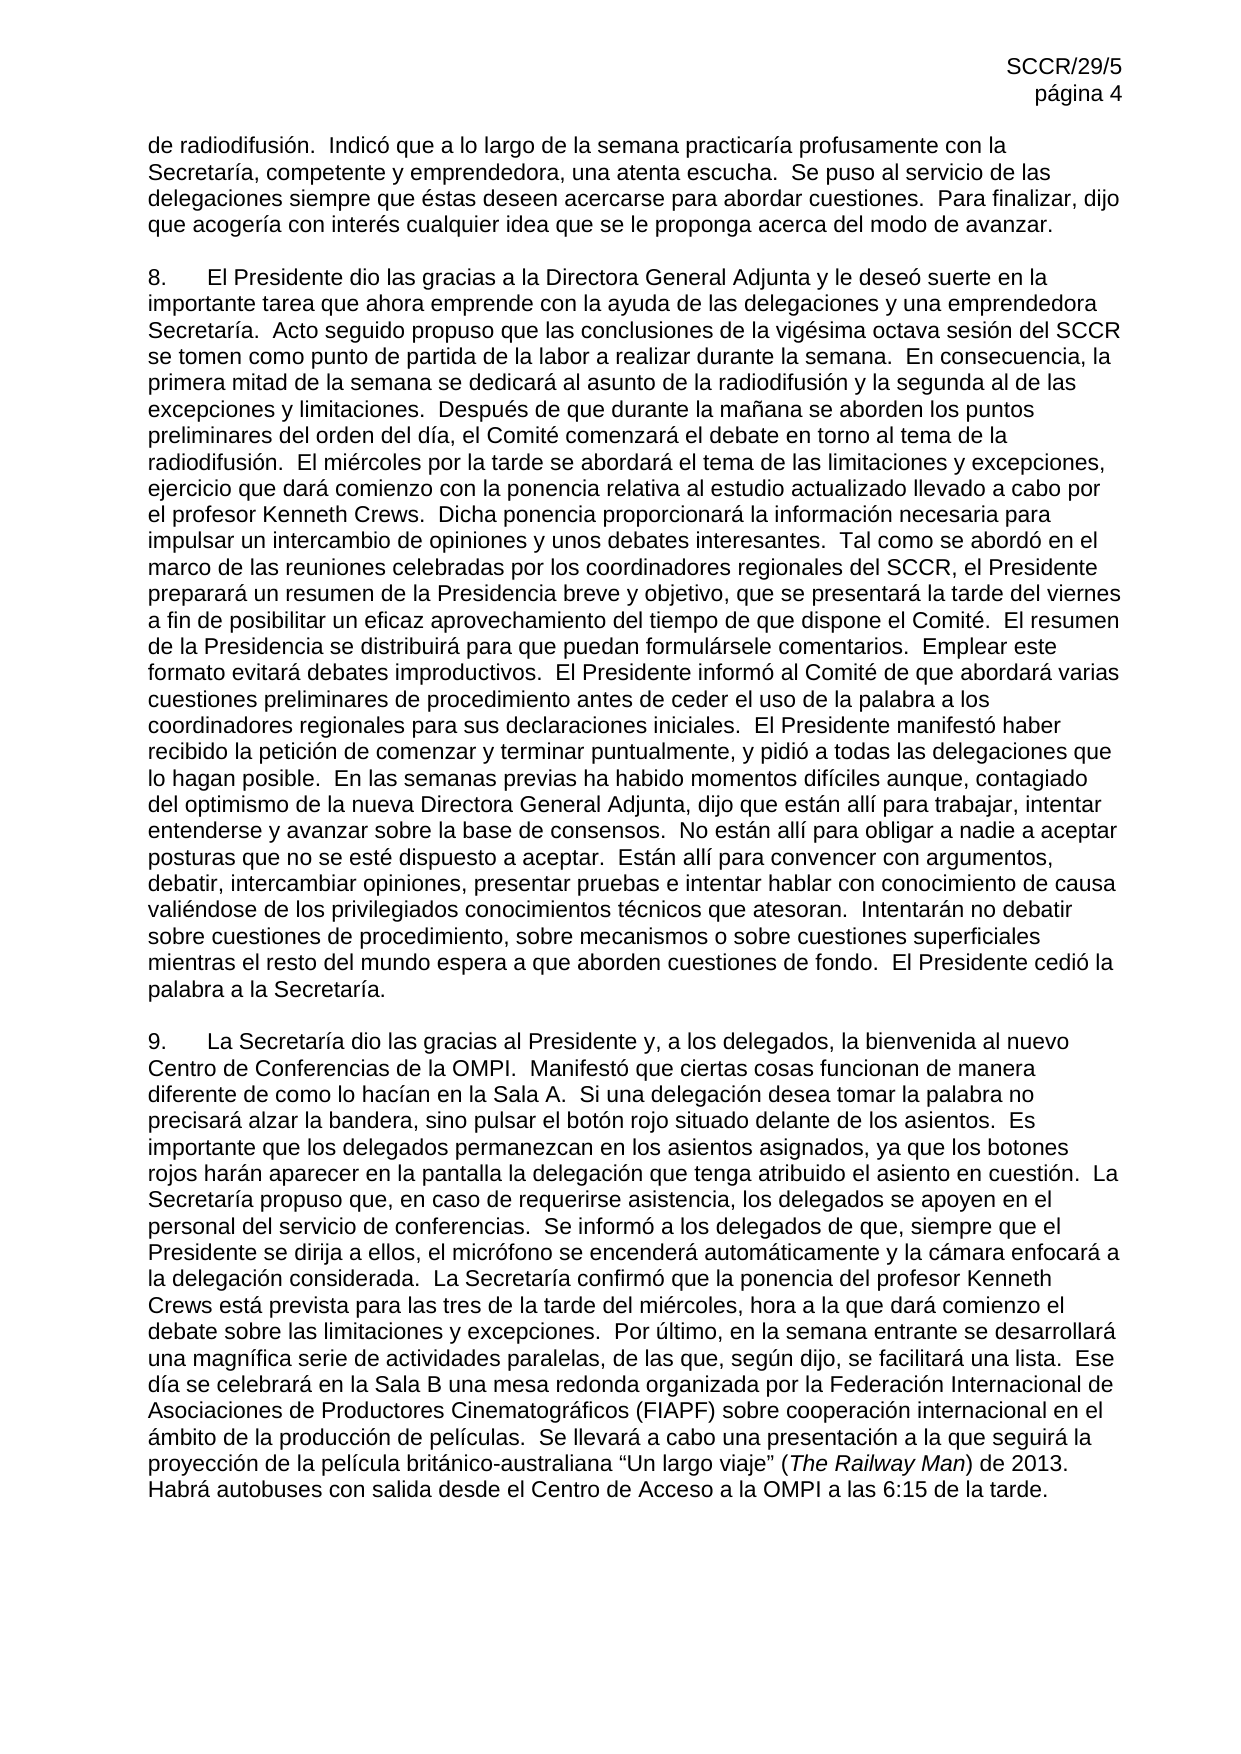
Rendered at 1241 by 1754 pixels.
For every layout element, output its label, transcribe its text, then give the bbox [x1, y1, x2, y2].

list El Presidente dio las gracias a la Directora General Adjunta y le deseó suerte en la importante tarea que ahora emprende con la ayuda de las delegaciones y una emprendedora Secretaría. Acto seguido propuso que las conclusiones de la vigésima octava sesión del SCCR se tomen como punto de partida de la labor a realizar durante la semana. En consecuencia, la primera mitad de la semana se dedicará al asunto de la radiodifusión y la segunda al de las excepciones y limitaciones. Después de que durante la mañana se aborden los puntos preliminares del orden del día, el Comité comenzará el debate en torno al tema de la radiodifusión. El miércoles por la tarde se abordará el tema de las limitaciones y excepciones, ejercicio que dará comienzo con la ponencia relativa al estudio actualizado llevado a cabo por el profesor Kenneth Crews. Dicha ponencia proporcionará la información necesaria para impulsar un intercambio de opiniones y unos debates interesantes. Tal como se abordó en el marco de las reuniones celebradas por los coordinadores regionales del SCCR, el Presidente preparará un resumen de la Presidencia breve y objetivo, que se presentará la tarde del viernes a fin de posibilitar un eficaz aprovechamiento del tiempo de que dispone el Comité. El resumen de la Presidencia se distribuirá para que puedan formulársele comentarios. Emplear este formato evitará debates improductivos. El Presidente informó al Comité de que abordará varias cuestiones preliminares de procedimiento antes de ceder el uso de la palabra a los coordinadores regionales para sus declaraciones iniciales. El Presidente manifestó haber recibido la petición de comenzar y terminar puntualmente, y pidió a todas las delegaciones que lo hagan posible. En las semanas previas ha habido momentos difíciles aunque, contagiado del optimismo de la nueva Directora General Adjunta, dijo que están allí para trabajar, intentar entenderse y avanzar sobre la base de consensos. No están allí para obligar a nadie a aceptar posturas que no se esté dispuesto a aceptar. Están allí para convencer con argumentos, debatir, intercambiar opiniones, presentar pruebas e intentar hablar con conocimiento de causa valiéndose de los privilegiados conocimientos técnicos que atesoran. Intentarán no debatir sobre cuestiones de procedimiento, sobre mecanismos o sobre cuestiones superficiales mientras el resto del mundo espera a que aborden cuestiones de fondo. El Presidente cedió la palabra a la Secretaría. [148, 264, 1122, 1002]
list La Secretaría dio las gracias al Presidente y, a los delegados, la bienvenida al nuevo Centro de Conferencias de la OMPI. Manifestó que ciertas cosas funcionan de manera diferente de como lo hacían en la Sala A. Si una delegación desea tomar la palabra no precisará alzar la bandera, sino pulsar el botón rojo situado delante de los asientos. Es importante que los delegados permanezcan en los asientos asignados, ya que los botones rojos harán aparecer en la pantalla la delegación que tenga atribuido el asiento en cuestión. La Secretaría propuso que, en caso de requerirse asistencia, los delegados se apoyen en el personal del servicio de conferencias. Se informó a los delegados de que, siempre que el Presidente se dirija a ellos, el micrófono se encenderá automáticamente y la cámara enfocará a la delegación considerada. La Secretaría confirmó que la ponencia del profesor Kenneth Crews está prevista para las tres de la tarde del miércoles, hora a la que dará comienzo el debate sobre las limitaciones y excepciones. Por último, en la semana entrante se desarrollará una magnífica serie de actividades paralelas, de las que, según dijo, se facilitará una lista. Ese día se celebrará en la Sala B una mesa redonda organizada por la Federación Internacional de Asociaciones de Productores Cinematográficos (FIAPF) sobre cooperación internacional en el ámbito de la producción de películas. Se llevará a cabo una presentación a la que seguirá la proyección de la película británico-australiana “Un largo viaje” (The Railway Man) de 2013. Habrá autobuses con salida desde el Centro de Acceso a la OMPI a las 6:15 de la tarde. [148, 1028, 1122, 1503]
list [148, 132, 1122, 238]
